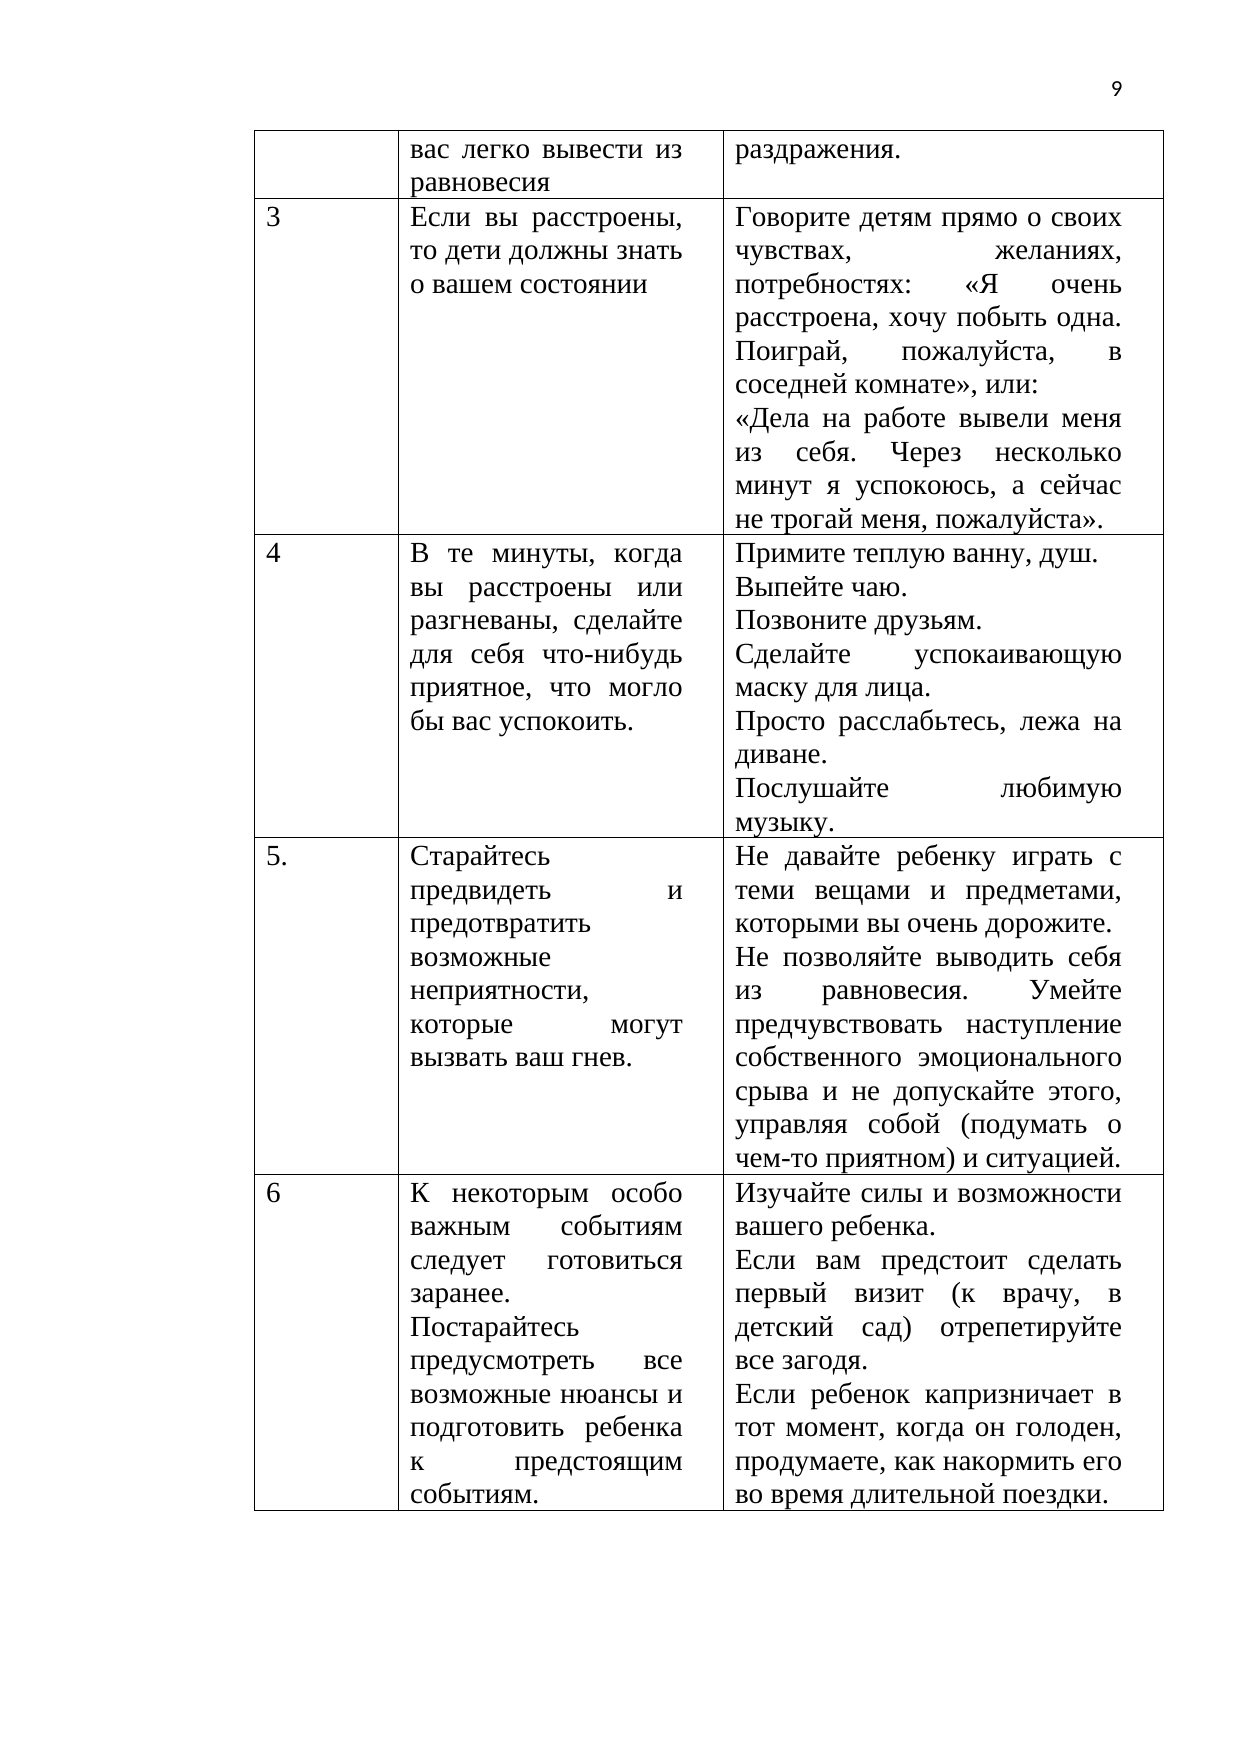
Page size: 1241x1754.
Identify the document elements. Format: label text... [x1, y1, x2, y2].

table_cell Старайтесь предвидеть и предотвратить возможные неприятности, которые могут вызвать ваш гнев. [399, 838, 723, 1174]
table_cell 6 [255, 1175, 398, 1510]
table_cell Если вы расстроены, то дети должны знать о вашем состоянии [399, 199, 723, 534]
table_cell 5. [255, 838, 398, 1174]
table_cell 2 [255, 131, 398, 198]
table_cell В те минуты, когда вы расстроены или разгневаны, сделайте для себя что-нибудь приятное, что могло бы вас успокоить. [399, 535, 723, 837]
table_cell Изучайте силы и возможности вашего ребенка. Если вам предстоит сделать первый визит (к врачу, в детский сад) отрепетируйте все загодя. Если ребенок капризничает в тот момент, когда он голоден, продумаете, как накормить его во время длительной поездки. [724, 1175, 1163, 1510]
table_cell К некоторым особо важным событиям следует готовиться заранее. Постарайтесь предусмотреть все возможные нюансы и подготовить ребенка к предстоящим событиям. [399, 1175, 723, 1510]
table_cell Не давайте ребенку играть с теми вещами и предметами, которыми вы очень дорожите. Не позволяйте выводить себя из равновесия. Умейте предчувствовать наступление собственного эмоционального срыва и не допускайте этого, управляя собой (подумать о чем-то приятном) и ситуацией. [724, 838, 1163, 1174]
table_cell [399, 131, 723, 198]
table_cell 4 [255, 535, 398, 837]
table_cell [724, 131, 1163, 198]
table_cell Примите теплую ванну, душ. Выпейте чаю. Позвоните друзьям. Сделайте успокаивающую маску для лица. Просто расслабьтесь, лежа на диване. Послушайте любимую музыку. [724, 535, 1163, 837]
table_cell 3 [255, 199, 398, 534]
table_cell Говорите детям прямо о своих чувствах, желаниях, потребностях: «Я очень расстроена, хочу побыть одна. Поиграй, пожалуйста, в соседней комнате», или: «Дела на работе вывели меня из себя. Через несколько минут я успокоюсь, а сейчас не трогай меня, пожалуйста». [724, 199, 1163, 534]
